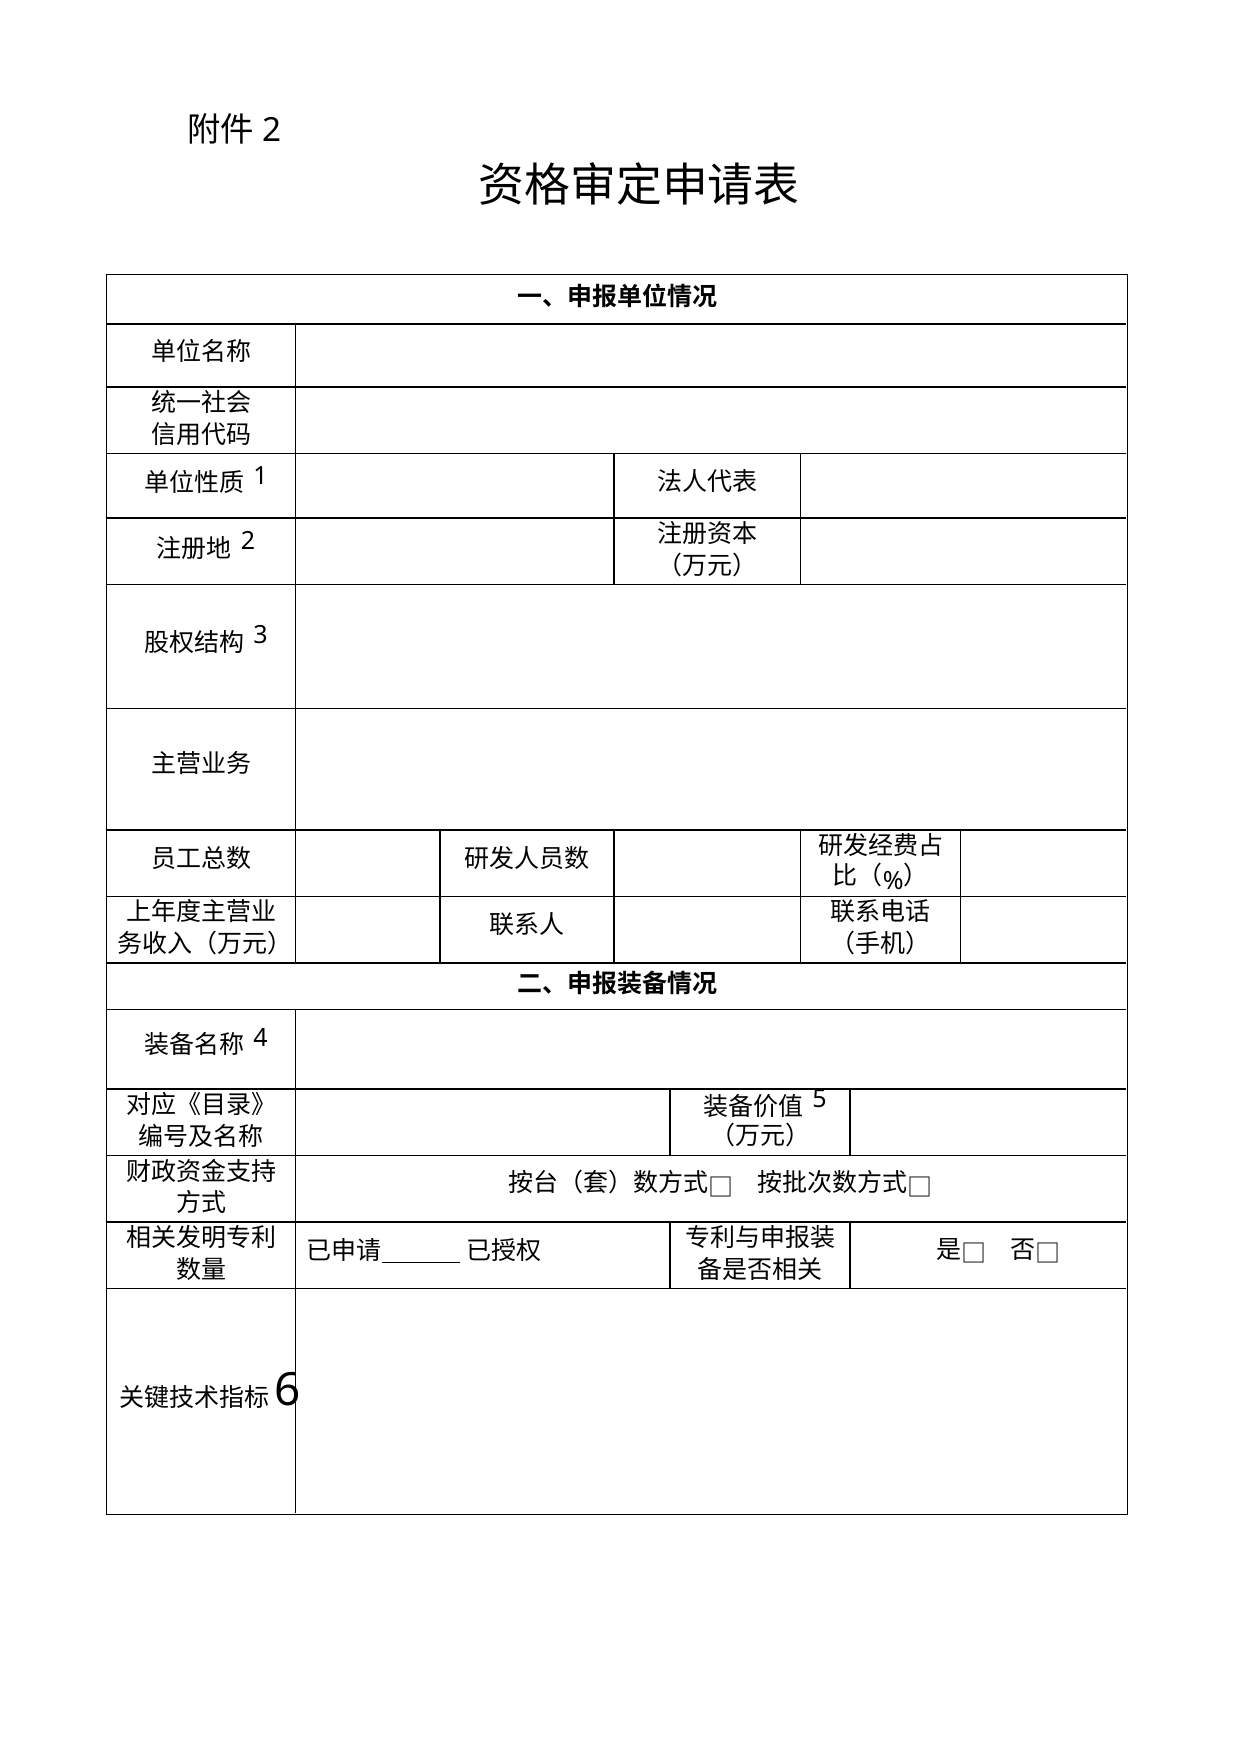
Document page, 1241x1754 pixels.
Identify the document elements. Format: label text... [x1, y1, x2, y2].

table_cell [296, 897, 439, 962]
table_cell [296, 323, 1127, 386]
table_cell 法人代表 [615, 454, 800, 517]
table_cell [296, 454, 613, 517]
text 附件 2 [187, 114, 1163, 148]
table_cell 已申请 已授权 [296, 1223, 669, 1288]
table_cell 对应《目录》 编号及名称 [107, 1090, 295, 1155]
table_cell 员工总数 [107, 831, 295, 896]
table_cell 财政资金支持 方式 [107, 1156, 295, 1221]
table_cell 注册地 2 [107, 519, 295, 583]
table_header 一、申报单位情况 [107, 275, 1127, 323]
table_cell 联系人 [441, 897, 613, 962]
table_cell 装备价值 5 （万元） [671, 1090, 849, 1155]
table_cell 是□ 否□ [851, 1221, 1127, 1288]
table_cell [296, 1009, 1127, 1088]
table_cell 统一社会 信用代码 [107, 388, 295, 453]
table_cell 研发经费占 比（%） [801, 831, 960, 896]
text 资格审定申请表 [114, 148, 1163, 214]
table_cell 关键技术指标6 [107, 1289, 295, 1513]
table_cell 相关发明专利 数量 [107, 1223, 295, 1288]
table_cell [296, 1288, 1127, 1513]
table_cell 研发人员数 [441, 831, 613, 896]
table_cell [961, 896, 1127, 962]
table_cell [296, 1090, 669, 1155]
table_cell 单位性质 1 [107, 454, 295, 517]
table_cell 联系电话 （手机） [801, 897, 960, 962]
table_cell [296, 831, 439, 896]
table_cell 主营业务 [107, 709, 295, 829]
table_cell [801, 517, 1127, 583]
table_cell 专利与申报装 备是否相关 [671, 1223, 849, 1288]
table_cell [296, 584, 1127, 708]
table_cell [851, 1088, 1127, 1155]
table_cell [296, 386, 1127, 453]
table_cell 注册资本 （万元） [615, 519, 800, 583]
table_cell 二、申报装备情况 [107, 962, 1127, 1008]
table_cell [296, 708, 1127, 829]
table_cell 上年度主营业 务收入（万元） [107, 897, 295, 962]
table_cell 单位名称 [107, 325, 295, 386]
table_cell [961, 829, 1127, 896]
table_cell [801, 453, 1127, 517]
table_cell 股权结构 3 [107, 585, 295, 708]
table_cell [615, 831, 800, 896]
table_cell [296, 519, 613, 583]
table_cell 按台（套）数方式□ 按批次数方式□ [296, 1155, 1127, 1221]
table_cell [615, 897, 800, 962]
table_cell 装备名称 4 [107, 1010, 295, 1088]
